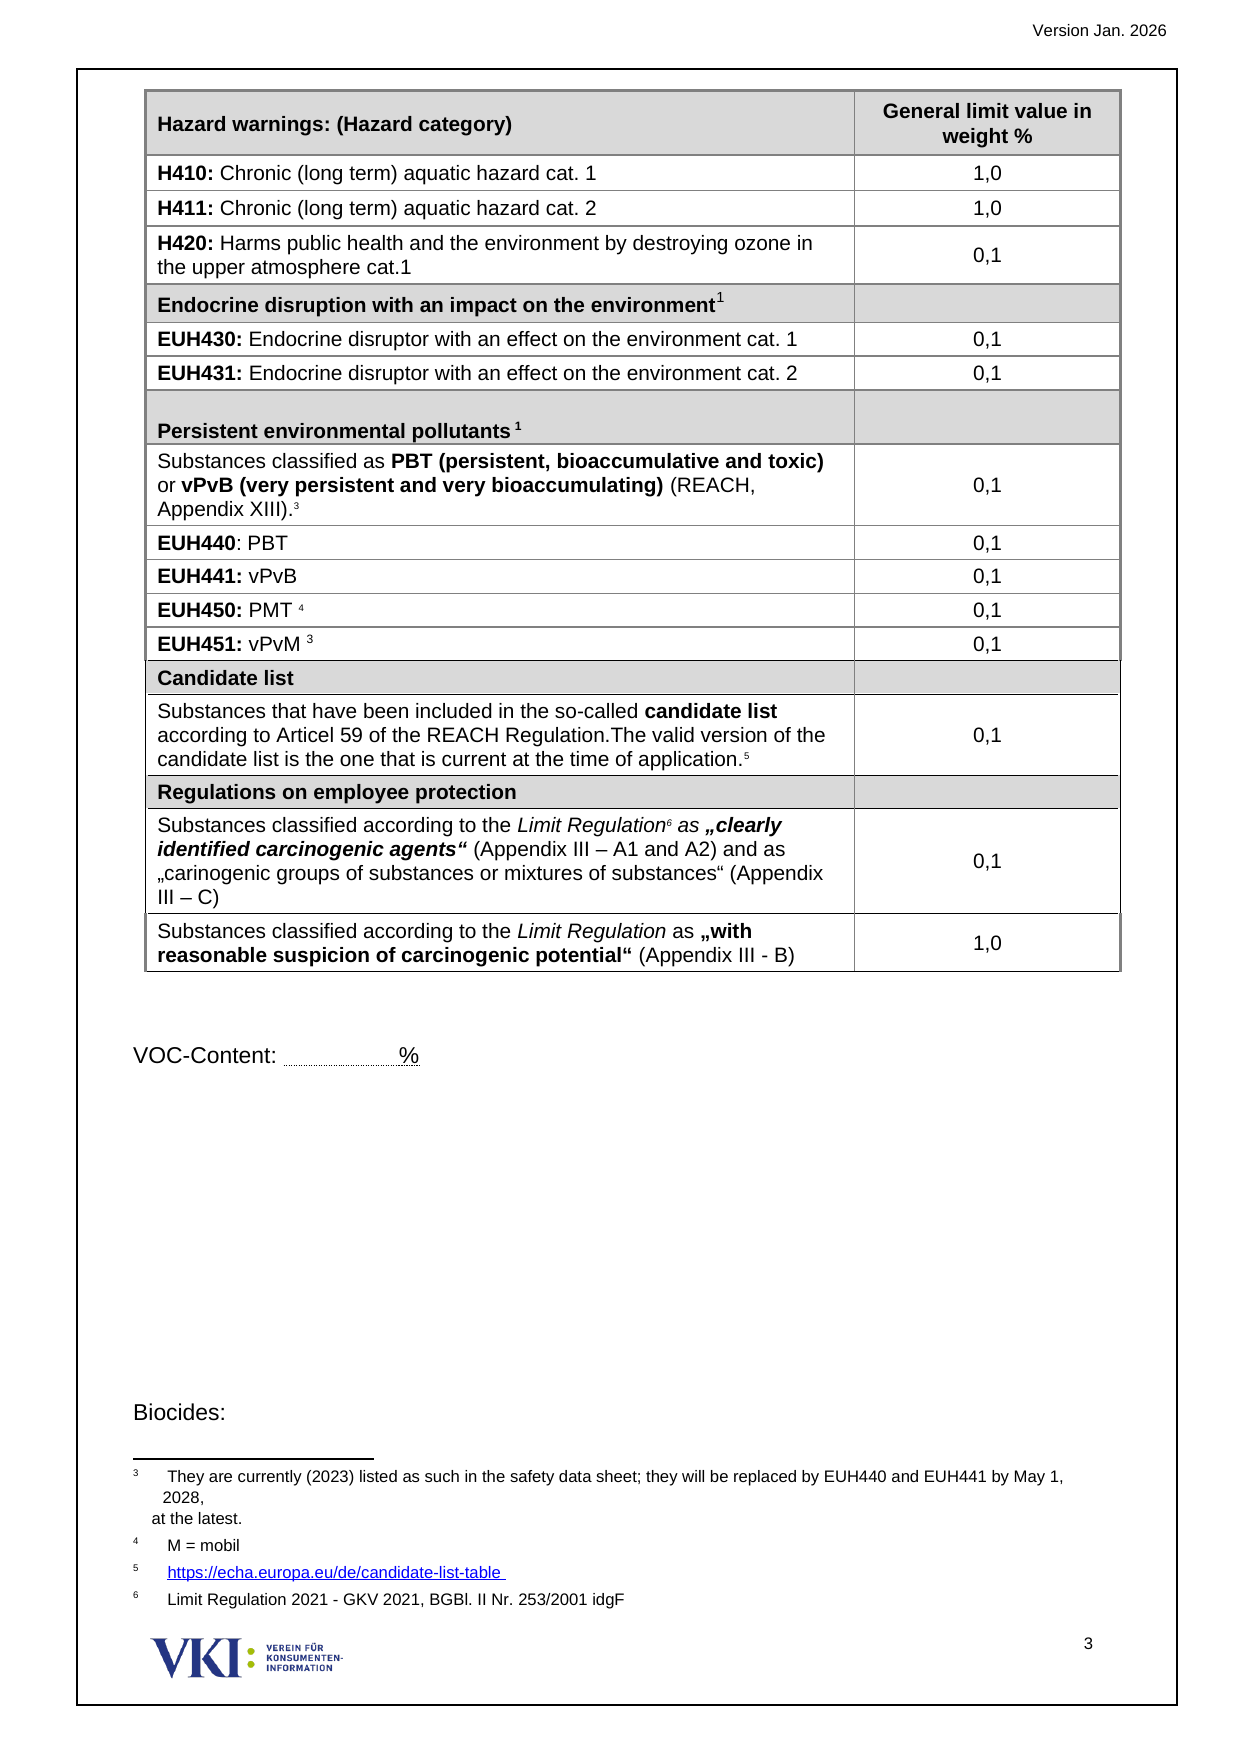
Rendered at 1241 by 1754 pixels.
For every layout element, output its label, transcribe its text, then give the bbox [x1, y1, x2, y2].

table_cell EUH431: Endocrine disruptor with an effect on the environment cat. 2 [147, 357, 854, 389]
table_cell [855, 391, 1119, 443]
table_cell [855, 775, 1120, 808]
table_cell Persistent environmental pollutants 1 [147, 391, 854, 443]
table_cell Regulations on employee protection [146, 775, 854, 808]
text Biocides: [133, 1399, 1093, 1426]
table_cell 1,0 [855, 191, 1119, 225]
table_cell 0,1 [855, 445, 1119, 525]
table_cell Candidate list [146, 660, 854, 693]
text VOC-Content: % [133, 1037, 1093, 1069]
table_cell 0,1 [855, 808, 1120, 913]
table_cell Substances classified according to the Limit Regulation as „clearly identified carcinogenic agents“ (Appendix III – A1 and A2) and as „carinogenic groups of substances or mixtures of substances“ (Appendix III – C) [146, 808, 854, 913]
table_cell H410: Chronic (long term) aquatic hazard cat. 1 [147, 156, 854, 190]
table_cell EUH440: PBT [147, 526, 854, 558]
table_cell Endocrine disruption with an impact on the environment1 [147, 285, 854, 322]
table_cell EUH450: PMT [147, 594, 854, 626]
table_cell Substances that have been included in the so-called candidate list according to Articel 59 of the REACH Regulation.The valid version of the candidate list is the one that is current at the time of application. [146, 694, 854, 775]
table_cell H420: Harms public health and the environment by destroying ozone in the upper atmosphere cat.1 [147, 227, 854, 283]
table_cell EUH451: vPvM 3 [147, 628, 854, 660]
table_cell 0,1 [855, 227, 1119, 283]
table_cell Substances classified as PBT (persistent, bioaccumulative and toxic) or vPvB (very persistent and very bioaccumulating) (REACH, Appendix XIII). [147, 445, 854, 525]
table_cell [855, 285, 1119, 322]
table_cell 0,1 [855, 694, 1120, 775]
table_cell EUH430: Endocrine disruptor with an effect on the environment cat. 1 [147, 323, 854, 355]
table_cell [855, 660, 1120, 693]
table_cell 0,1 [855, 357, 1119, 389]
table_cell Substances classified according to the Limit Regulation as „with reasonable suspicion of carcinogenic potential“ (Appendix III - B) [147, 913, 854, 971]
table_cell 0,1 [855, 526, 1119, 558]
table_header Hazard warnings: (Hazard category) [147, 92, 854, 154]
table_cell 1,0 [855, 913, 1119, 971]
table_cell 0,1 [855, 628, 1119, 660]
table_cell 1,0 [855, 156, 1119, 190]
picture [142, 1634, 343, 1679]
table_cell EUH441: vPvB [147, 560, 854, 592]
table_cell 0,1 [855, 323, 1119, 355]
table_cell H411: Chronic (long term) aquatic hazard cat. 2 [147, 191, 854, 225]
table_cell 0,1 [855, 594, 1119, 626]
table_cell 0,1 [855, 560, 1119, 592]
table_header General limit value in weight % [855, 92, 1119, 154]
